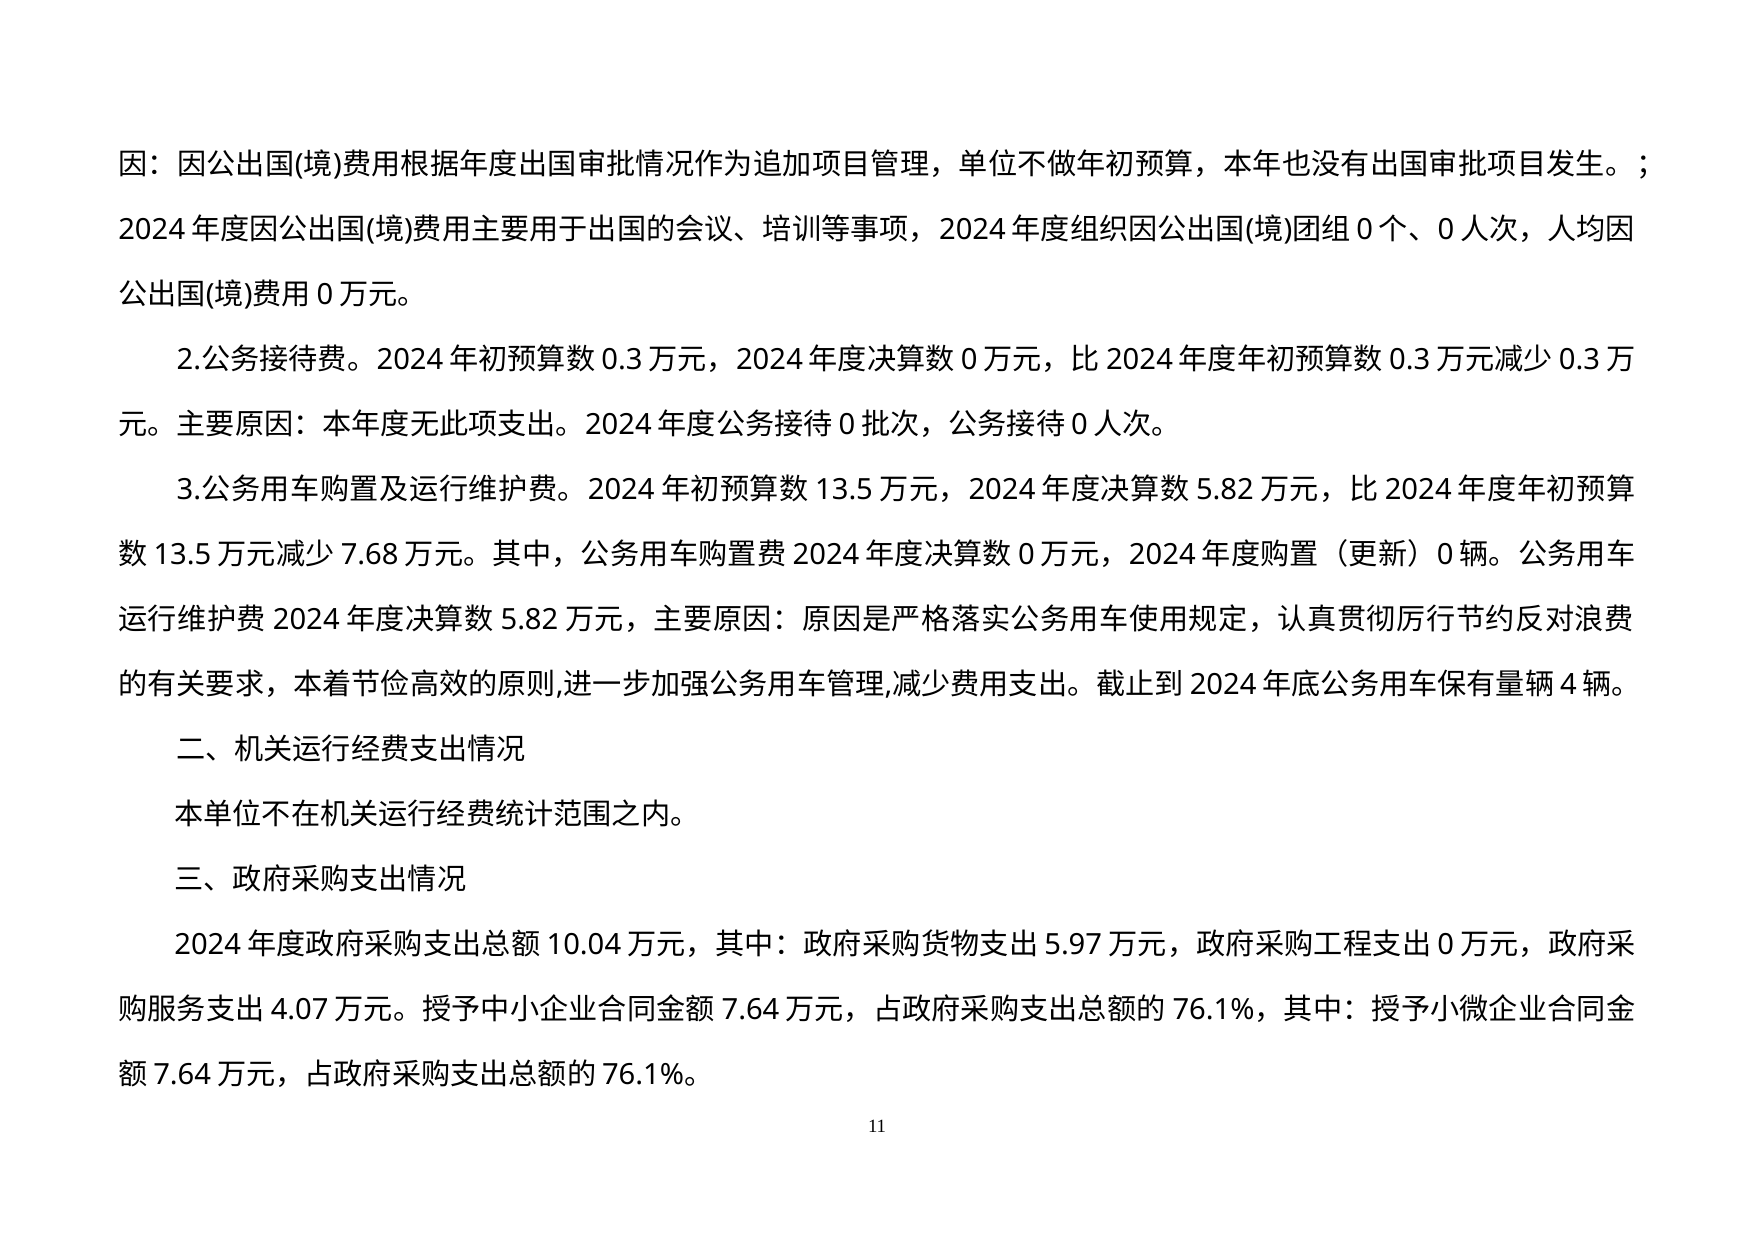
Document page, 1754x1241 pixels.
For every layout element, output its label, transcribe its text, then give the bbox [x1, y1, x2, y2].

text 三、政府采购支出情况 [174, 844, 1636, 909]
text 2.公务接待费。2024年初预算数0.3万元，2024年度决算数0万元，比2024年度年初预算数0.3万元减少0.3万元。主要原因：本年度无此项支出。2024年度公务接待0批次，公务接待0人次。 [118, 324, 1636, 454]
text 3.公务用车购置及运行维护费。2024年初预算数13.5万元，2024年度决算数5.82万元，比2024年度年初预算数13.5万元减少7.68万元。其中，公务用车购置费2024年度决算数0万元，2024年度购置（更新）0辆。公务用车运行维护费2024年度决算数5.82万元，主要原因：原因是严格落实公务用车使用规定，认真贯彻厉行节约反对浪费的有关要求，本着节俭高效的原则,进一步加强公务用车管理,减少费用支出。截止到2024年底公务用车保有量辆4辆。 [118, 454, 1636, 714]
text 2024年度政府采购支出总额10.04万元，其中：政府采购货物支出5.97万元，政府采购工程支出0万元，政府采购服务支出4.07万元。授予中小企业合同金额7.64万元，占政府采购支出总额的76.1%，其中：授予小微企业合同金额7.64万元，占政府采购支出总额的76.1%。 [118, 909, 1636, 1104]
text 本单位不在机关运行经费统计范围之内。 [118, 779, 1636, 844]
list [118, 129, 1636, 324]
text 二、机关运行经费支出情况 [118, 714, 1636, 779]
